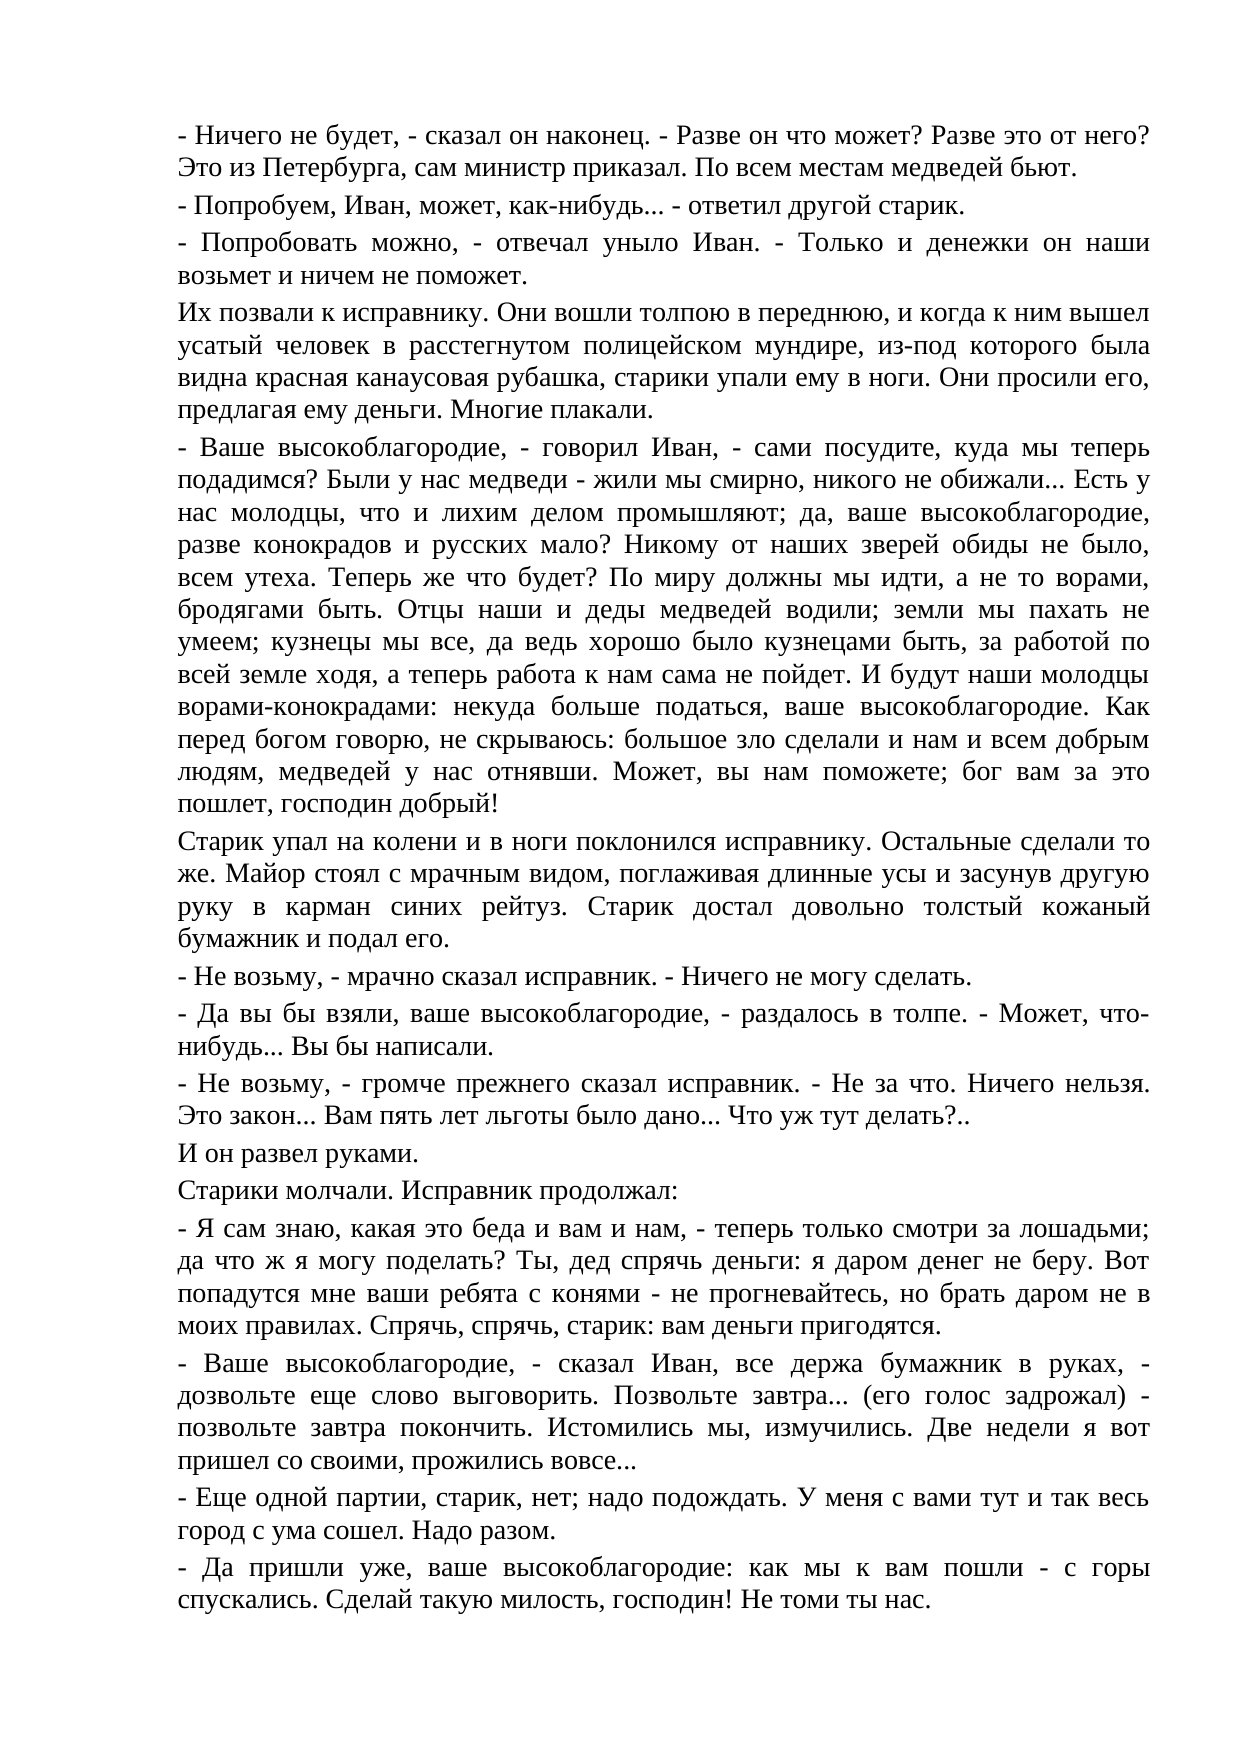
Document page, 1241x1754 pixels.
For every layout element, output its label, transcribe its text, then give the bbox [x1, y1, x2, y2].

text Старики молчали. Исправник продолжал: [177, 1173, 1152, 1206]
text - Еще одной партии, старик, нет; надо подождать. У меня с вами тут и так весь город с ума сошел. Надо разом. [177, 1480, 1152, 1545]
text - Ничего не будет, - сказал он наконец. - Разве он что может? Разве это от него? Это из Петербурга, сам министр приказал. По всем местам медведей бьют. [177, 118, 1152, 183]
text Старик упал на колени и в ноги поклонился исправнику. Остальные сделали то же. Майор стоял с мрачным видом, поглаживая длинные усы и засунув другую руку в карман синих рейтуз. Старик достал довольно толстый кожаный бумажник и подал его. [177, 824, 1152, 953]
text И он развел руками. [177, 1136, 1152, 1168]
text - Да вы бы взяли, ваше высокоблагородие, - раздалось в толпе. - Может, что-нибудь... Вы бы написали. [177, 996, 1152, 1061]
text - Ваше высокоблагородие, - говорил Иван, - сами посудите, куда мы теперь подадимся? Были у нас медведи - жили мы смирно, никого не обижали... Есть у нас молодцы, что и лихим делом промышляют; да, ваше высокоблагородие, разве конокрадов и русских мало? Никому от наших зверей обиды не было, всем утеха. Теперь же что будет? По миру должны мы идти, а не то ворами, бродягами быть. Отцы наши и деды медведей водили; земли мы пахать не умеем; кузнецы мы все, да ведь хорошо было кузнецами быть, за работой по всей земле ходя, а теперь работа к нам сама не пойдет. И будут наши молодцы ворами-конокрадами: некуда больше податься, ваше высокоблагородие. Как перед богом говорю, не скрываюсь: большое зло сделали и нам и всем добрым людям, медведей у нас отнявши. Может, вы нам поможете; бог вам за это пошлет, господин добрый! [177, 430, 1152, 819]
text - Не возьму, - мрачно сказал исправник. - Ничего не могу сделать. [177, 959, 1152, 991]
text - Попробуем, Иван, может, как-нибудь... - ответил другой старик. [177, 188, 1152, 220]
text - Попробовать можно, - отвечал уныло Иван. - Только и денежки он наши возьмет и ничем не поможет. [177, 226, 1152, 290]
text Их позвали к исправнику. Они вошли толпою в переднюю, и когда к ним вышел усатый человек в расстегнутом полицейском мундире, из-под которого была видна красная канаусовая рубашка, старики упали ему в ноги. Они просили его, предлагая ему деньги. Многие плакали. [177, 295, 1152, 425]
text - Не возьму, - громче прежнего сказал исправник. - Не за что. Ничего нельзя. Это закон... Вам пять лет льготы было дано... Что уж тут делать?.. [177, 1066, 1152, 1131]
text - Да пришли уже, ваше высокоблагородие: как мы к вам пошли - с горы спускались. Сделай такую милость, господин! Не томи ты нас. [177, 1550, 1152, 1615]
text - Я сам знаю, какая это беда и вам и нам, - теперь только смотри за лошадьми; да что ж я могу поделать? Ты, дед спрячь деньги: я даром денег не беру. Вот попадутся мне ваши ребята с конями - не прогневайтесь, но брать даром не в моих правилах. Спрячь, спрячь, старик: вам деньги пригодятся. [177, 1211, 1152, 1341]
text - Ваше высокоблагородие, - сказал Иван, все держа бумажник в руках, - дозвольте еще слово выговорить. Позвольте завтра... (его голос задрожал) - позвольте завтра покончить. Истомились мы, измучились. Две недели я вот пришел со своими, прожились вовсе... [177, 1346, 1152, 1475]
